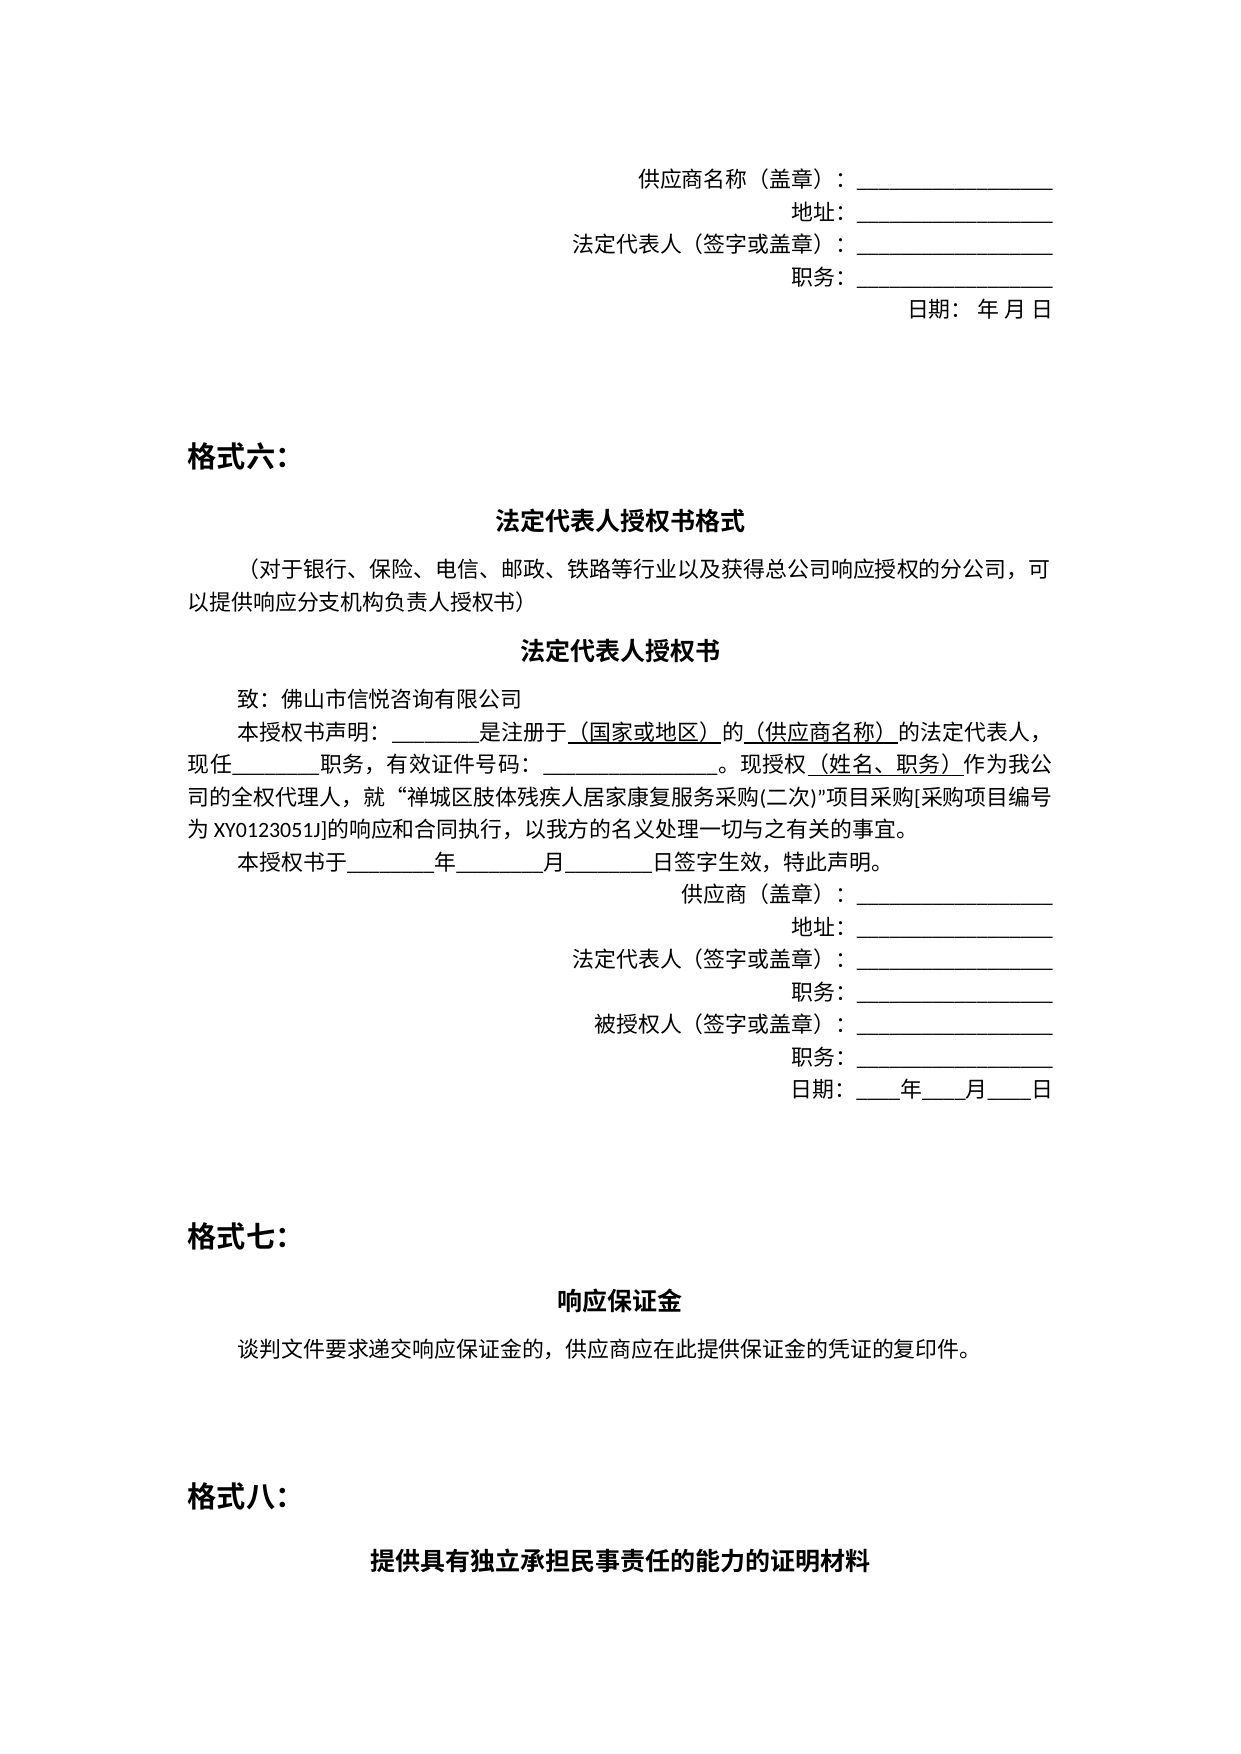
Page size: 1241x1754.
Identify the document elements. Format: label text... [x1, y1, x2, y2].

text 职务：__________________ [187, 974, 1053, 1007]
text 日期： 年 月 日 [187, 292, 1053, 324]
text 致：佛山市信悦咨询有限公司 [187, 682, 1053, 714]
text 谈判文件要求递交响应保证金的，供应商应在此提供保证金的凭证的复印件。 [187, 1332, 1053, 1364]
text 格式七： [187, 1202, 1053, 1267]
text 本授权书声明：________是注册于（国家或地区）的（供应商名称）的法定代表人，现任________职务，有效证件号码：________________。现授权（姓名、职务）作为我公司的全权代理人，就“禅城区肢体残疾人居家康复服务采购(二次)”项目采购[采购项目编号为XY0123051J]的响应和合同执行，以我方的名义处理一切与之有关的事宜。 [187, 714, 1053, 844]
text 格式八： [187, 1462, 1053, 1527]
text 被授权人（签字或盖章）：__________________ [187, 1007, 1053, 1039]
text 日期：____年____月____日 [187, 1072, 1053, 1104]
text 格式六： [187, 422, 1053, 487]
text 本授权书于________年________月________日签字生效，特此声明。 [187, 844, 1053, 877]
text 法定代表人授权书格式 [187, 487, 1053, 552]
text 法定代表人授权书 [187, 617, 1053, 682]
text 提供具有独立承担民事责任的能力的证明材料 [187, 1527, 1053, 1592]
text 地址：__________________ [187, 194, 1053, 227]
text 法定代表人（签字或盖章）：__________________ [187, 942, 1053, 974]
text 供应商名称（盖章）：__________________ [187, 162, 1053, 194]
text 供应商（盖章）：__________________ [187, 877, 1053, 909]
text 法定代表人（签字或盖章）：__________________ [187, 227, 1053, 259]
text 地址：__________________ [187, 909, 1053, 942]
text 响应保证金 [187, 1267, 1053, 1332]
text 职务：__________________ [187, 259, 1053, 292]
text 职务：__________________ [187, 1039, 1053, 1072]
text （对于银行、保险、电信、邮政、铁路等行业以及获得总公司响应授权的分公司，可以提供响应分支机构负责人授权书） [187, 552, 1053, 617]
